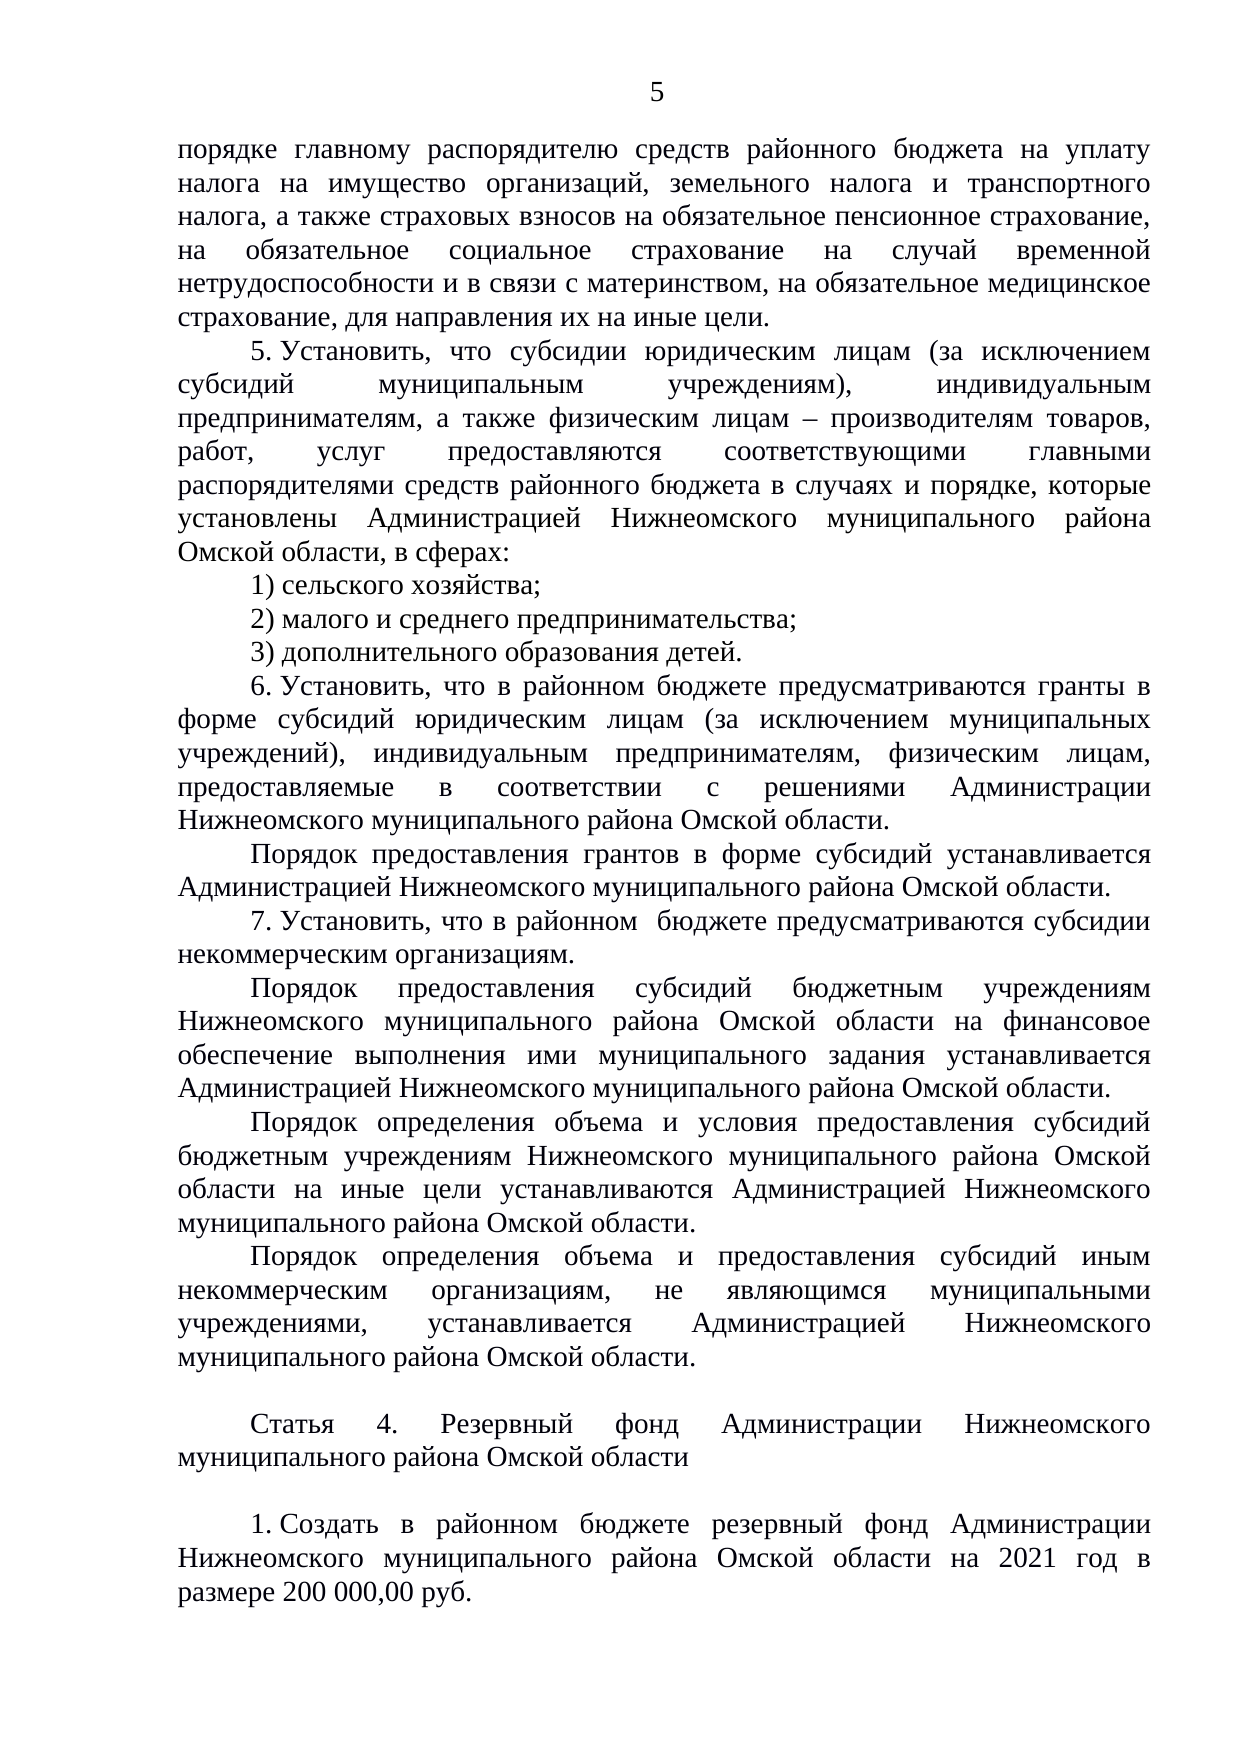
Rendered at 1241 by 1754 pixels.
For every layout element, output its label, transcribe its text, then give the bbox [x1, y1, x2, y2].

text 3) дополнительного образования детей. [177, 634, 1152, 668]
text 6. Установить, что в районном бюджете предусматриваются гранты в форме субсидий юридическим лицам (за исключением муниципальных учреждений), индивидуальным предпринимателям, физическим лицам, предоставляемые в соответствии с решениями Администрации Нижнеомского муниципального района Омской области. [177, 668, 1152, 836]
text 1) сельского хозяйства; [177, 567, 1152, 601]
text Порядок предоставления грантов в форме субсидий устанавливается Администрацией Нижнеомского муниципального района Омской области. [177, 836, 1152, 903]
text Порядок определения объема и предоставления субсидий иным некоммерческим организациям, не являющимся муниципальными учреждениями, устанавливается Администрацией Нижнеомского муниципального района Омской области. [177, 1238, 1152, 1372]
text Порядок определения объема и условия предоставления субсидий бюджетным учреждениям Нижнеомского муниципального района Омской области на иные цели устанавливаются Администрацией Нижнеомского муниципального района Омской области. [177, 1104, 1152, 1238]
text 7. Установить, что в районном бюджете предусматриваются субсидии некоммерческим организациям. [177, 903, 1152, 970]
text 2) малого и среднего предпринимательства; [177, 601, 1152, 634]
text 5. Установить, что субсидии юридическим лицам (за исключением субсидий муниципальным учреждениям), индивидуальным предпринимателям, а также физическим лицам – производителям товаров, работ, услуг предоставляются соответствующими главными распорядителями средств районного бюджета в случаях и порядке, которые установлены Администрацией Нижнеомского муниципального района Омской области, в сферах: [177, 333, 1152, 567]
text Порядок предоставления субсидий бюджетным учреждениям Нижнеомского муниципального района Омской области на финансовое обеспечение выполнения ими муниципального задания устанавливается Администрацией Нижнеомского муниципального района Омской области. [177, 970, 1152, 1104]
text порядке главному распорядителю средств районного бюджета на уплату налога на имущество организаций, земельного налога и транспортного налога, а также страховых взносов на обязательное пенсионное страхование, на обязательное социальное страхование на случай временной нетрудоспособности и в связи с материнством, на обязательное медицинское страхование, для направления их на иные цели. [177, 131, 1152, 333]
text 1. Создать в районном бюджете резервный фонд Администрации Нижнеомского муниципального района Омской области на 2021 год в размере 200 000,00 руб. [177, 1507, 1152, 1607]
text Статья 4. Резервный фонд Администрации Нижнеомского муниципального района Омской области [177, 1406, 1152, 1473]
